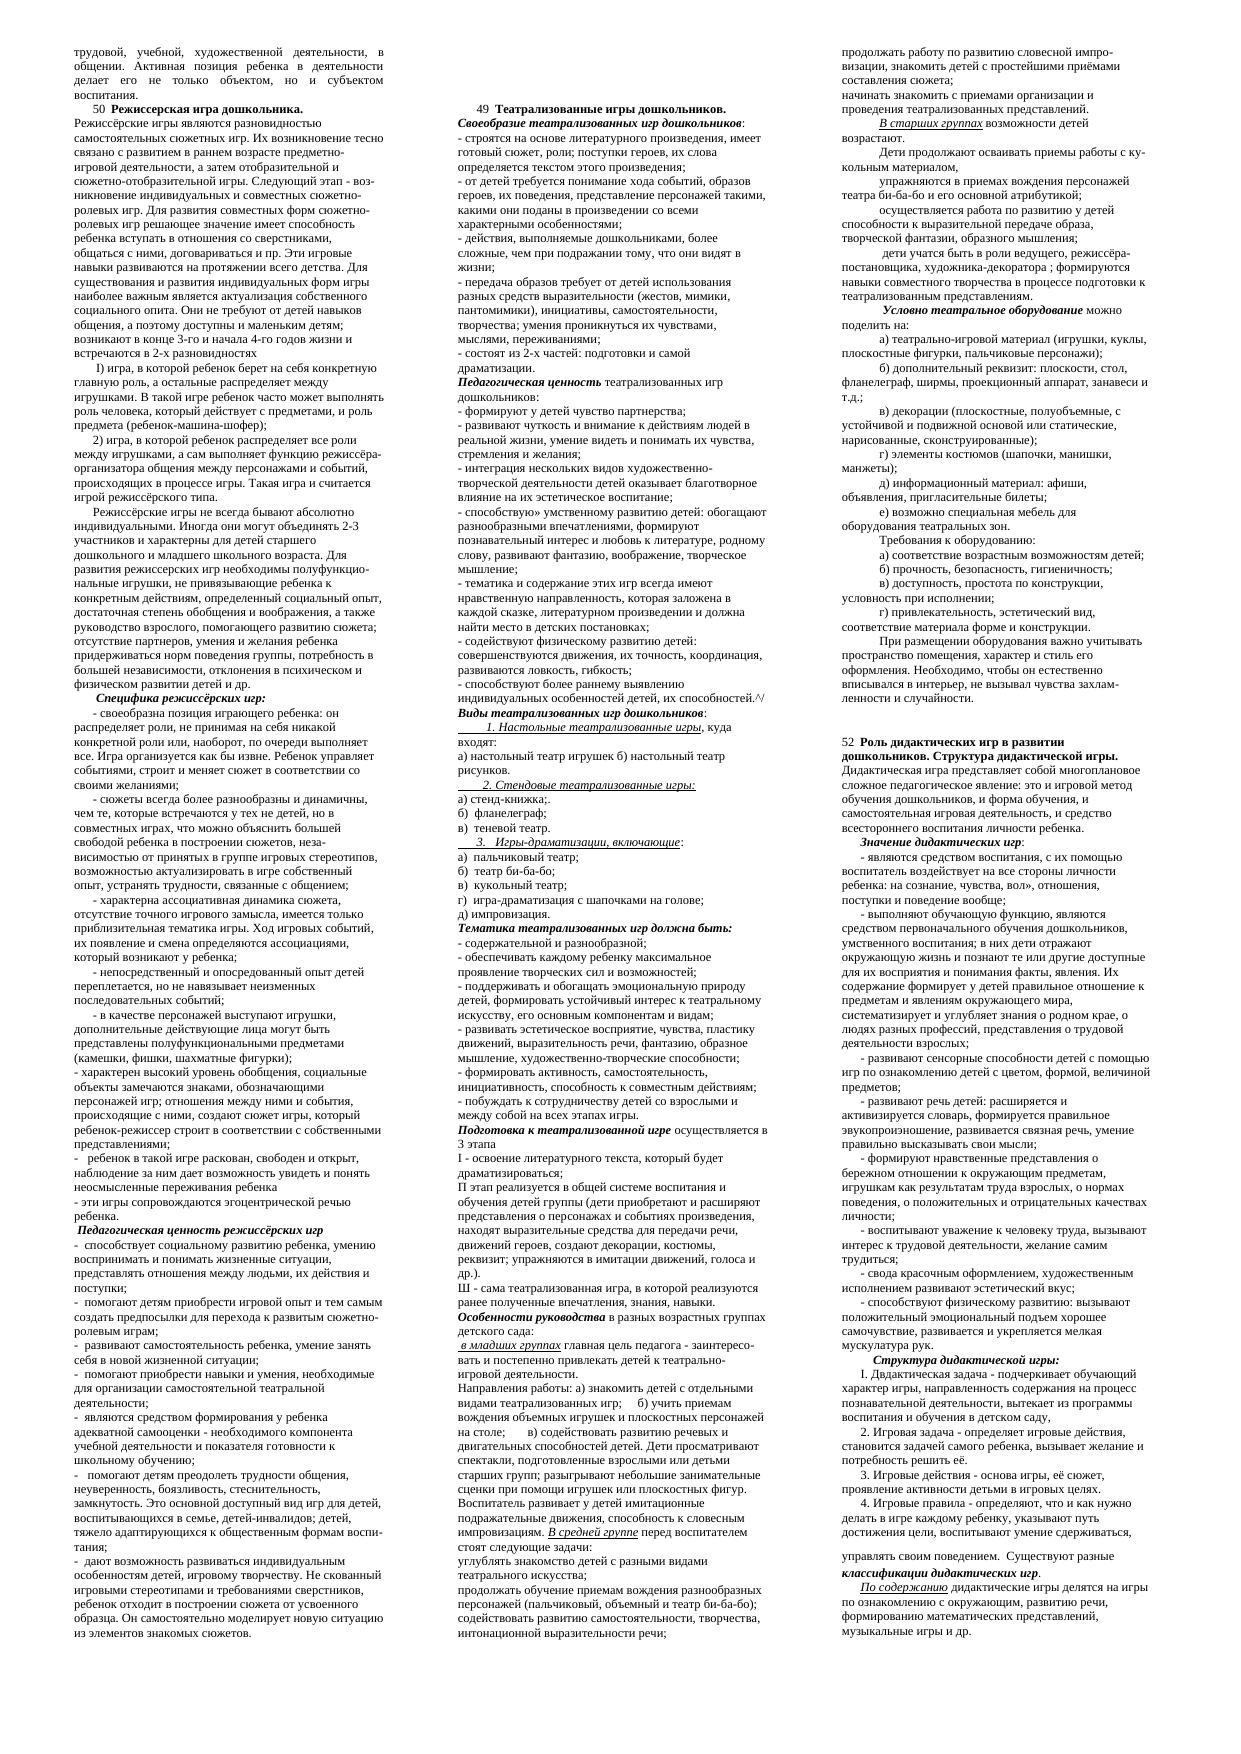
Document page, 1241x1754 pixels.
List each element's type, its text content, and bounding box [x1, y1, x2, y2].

text - от детей требуется понимание хода событий, образов героев, их поведения, представление персонажей такими, какими они поданы в произведении со всеми характерными особенностями; [458, 174, 768, 231]
text а) соответствие возрастным возможностям детей; [842, 547, 1152, 562]
text - побуждать к сотрудничеству детей со взрослыми и между собой на всех этапах игры. [458, 1094, 768, 1122]
text - помогают приобрести навыки и умения, необходимые для организации самостоятельной театральной деятельности; [74, 1367, 384, 1410]
text - способствую» умственному развитию детей: обогащают разнообразными впечатлениями, формируют познавательный интерес и любовь к литературе, родному слову, развивают фантазию, воображение, творческое мышление; [458, 504, 768, 576]
text Подготовка к театрализованной игре осуществляется в 3 этапа [458, 1122, 768, 1151]
text I - освоение литературного текста, который будет драматизироваться; [458, 1151, 768, 1180]
text - строятся на основе литературного произведения, имеет готовый сюжет, роли; поступки героев, их слова определяется текстом этого произведения; [458, 131, 768, 174]
text При размещении оборудования важно учитывать пространство помещения, характер и стиль его оформления. Необходимо, чтобы он естественно вписывался в интерьер, не вызывал чувства захламленности и случайности. [842, 634, 1152, 706]
text - развивать эстетическое восприятие, чувства, пластику движений, выразительность речи, фантазию, образное мышление, художественно-творческие способности; [458, 1022, 768, 1065]
text - эти игры сопровождаются эгоцентрической речью ребенка. [74, 1194, 384, 1223]
text углублять знакомство детей с разными видами театрального искусства; [458, 1554, 768, 1582]
text г) элементы костюмов (шапочки, манишки, манжеты); [842, 447, 1152, 476]
text д) информационный материал: афиши, объявления, пригласительные билеты; [842, 476, 1152, 504]
text - передача образов требует от детей использования разных средств выразительности (жестов, мимики, пантомимики), инициативы, самостоятельности, творчества; умения проникнуться их чувствами, мыслями, переживаниями; [458, 274, 768, 346]
text - ребенок в такой игре раскован, свободен и открыт, наблюдение за ним дает возможность увидеть и понять неосмысленные переживания ребенка [74, 1151, 384, 1194]
text - развивают речь детей: расширяется и активизируется словарь, формируется правильное эвукопроиэношение, развивается связная речь, умение правильно высказывать свои мысли; [842, 1094, 1152, 1151]
text 2. Стендовые театрализованные игры: [458, 777, 768, 792]
text в) декорации (плоскостные, полуобъемные, с устойчивой и подвижной основой или статические, нарисованные, сконструированные); [842, 404, 1152, 447]
text Педагогическая ценность режиссёрских игр [74, 1223, 384, 1237]
text начинать знакомить с приемами организации и проведения театрализованных представлений. [842, 87, 1152, 116]
text Режиссёрские игры являются разновидностью самостоятельных сюжетных игр. Их возникновение тесно связано с развитием в раннем возрасте предметно-игровой деятельности, а затем отобразительной и сюжетно-отобразительной игры. Следующий этап - возникновение индивидуальных и совместных сюжетно-ролевых игр. Для развития совместных форм сюжетно-ролевых игр решающее значение имеет способность ребенка вступать в отношения со сверстниками, общаться с ними, договариваться и пр. Эти игровые навыки развиваются на протяжении всего детства. Для существования и развития индивидуальных форм игры наиболее важным является актуализация собственного социального опита. Они не требуют от детей навыков общения, а поэтому доступны и маленьким детям; возникают в конце 3-го и начала 4-го годов жизни и встречаются в 2-х разновидностях [74, 116, 384, 361]
text в младших группах главная цель педагога - заинтересовать и постепенно привлекать детей к театрально-игровой деятельности. [458, 1338, 768, 1381]
text - развивают самостоятельность ребенка, умение занять себя в новой жизненной ситуации; [74, 1338, 384, 1367]
text Тематика театрализованных игр должна быть: [458, 921, 768, 936]
text - развивают чуткость и внимание к действиям людей в реальной жизни, умение видеть и понимать их чувства, стремления и желания; [458, 418, 768, 461]
text е) возможно специальная мебель для оборудования театральных зон. [842, 504, 1152, 533]
text г) привлекательность, эстетический вид, соответствие материала форме и конструкции. [842, 605, 1152, 634]
text 3. Игры-драматизации, включающие: [458, 835, 768, 849]
text продолжать обучение приемам вождения разнообразных персонажей (пальчиковый, объемный и театр би-ба-бо); [458, 1582, 768, 1611]
text 1. Настольные театрализованные игры, куда входят: [458, 720, 768, 749]
text г) игра-драматизация с шапочками на голове; [458, 892, 768, 907]
text а) театрально-игровой материал (игрушки, куклы, плоскостные фигурки, пальчиковые персонажи); [842, 332, 1152, 361]
text - выполняют обучающую функцию, являются средством первоначального обучения дошкольников, умственного воспитания; в них дети отражают окружающую жизнь и познают те или другие доступные для их восприятия и понимания факты, явления. Их содержание формирует у детей правильное отношение к предметам и явлениям окружающего мира, систематизирует и углубляет знания о родном крае, о людях разных профессий, представления о трудовой деятельности взрослых; [842, 907, 1152, 1051]
text - поддерживать и обогащать эмоциональную природу детей, формировать устойчивый интерес к театральному искусству, его основным компонентам и видам; [458, 979, 768, 1022]
text Требования к оборудованию: [842, 533, 1152, 547]
text В старших группах возможности детей возрастают. [842, 116, 1152, 145]
text а) настольный театр игрушек б) настольный театр рисунков. [458, 749, 768, 777]
text - действия, выполняемые дошкольниками, более сложные, чем при подражании тому, что они видят в жизни; [458, 231, 768, 274]
text - характерна ассоциативная динамика сюжета, отсутствие точного игрового замысла, имеется только приблизительная тематика игры. Ход игровых событий, их появление и смена определяются ассоциациями, который возникают у ребенка; [74, 892, 384, 964]
text дети учатся быть в роли ведущего, режиссёра-постановщика, художника-декоратора ; формируются навыки совместного творчества в процессе подготовки к театрализованным представлениям. [842, 246, 1152, 303]
text Дидактическая игра представляет собой многоплановое сложное педагогическое явление: это и игровой метод обучения дошкольников, и форма обучения, и самостоятельная игровая деятельность, и средство всестороннего воспитания личности ребенка. [842, 763, 1152, 835]
text б) прочность, безопасность, гигиеничность; [842, 562, 1152, 576]
text Педагогическая ценность театрализованных игр дошкольников: [458, 375, 768, 404]
text а) стенд-книжка;. [458, 792, 768, 806]
text По содержанию дидактические игры делятся на игры по ознакомлению с окружающим, развитию речи, формированию математических представлений, музыкальные игры и др. [842, 1580, 1152, 1638]
text - своеобразна позиция играющего ребенка: он распределяет роли, не принимая на себя никакой конкретной роли или, наоборот, по очереди выполняет все. Игра организуется как бы извне. Ребенок управляет событиями, строит и меняет сюжет в соответствии со своими желаниями; [74, 706, 384, 792]
text в) доступность, простота по конструкции, условность при исполнении; [842, 576, 1152, 605]
text - развивают сенсорные способности детей с помощью игр по ознакомлению детей с цветом, формой, величиной предметов; [842, 1051, 1152, 1094]
text - тематика и содержание этих игр всегда имеют нравственную направленность, которая заложена в каждой сказке, литературном произведении и должна найти место в детских постановках; [458, 576, 768, 634]
text - способствуют физическому развитию: вызывают положительный эмоциональный подъем хорошее самочувствие, развивается и укрепляется мелкая мускулатура рук. [842, 1295, 1152, 1352]
text б) дополнительный реквизит: плоскости, стол, фланелеграф, ширмы, проекционный аппарат, занавеси и т.д.; [842, 361, 1152, 404]
text Ш - сама театрализованная игра, в которой реализуются ранее полученные впечатления, знания, навыки. [458, 1281, 768, 1309]
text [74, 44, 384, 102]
text Значение дидактических игр: [842, 835, 1152, 849]
text осуществляется работа по развитию у детей способности к выразительной передаче образа, творческой фантазии, образного мышления; [842, 202, 1152, 246]
text 4. Игровые правила - определяют, что и как нужно делать в игре каждому ребенку, указывают путь достижения цели, воспитывают умение сдерживаться, управлять своим поведением. Существуют разные классификации дидактических игр. [842, 1496, 1152, 1580]
text б) театр би-ба-бо; [458, 864, 768, 878]
text 49 Театрализованные игры дошкольников. [458, 102, 768, 116]
text - непосредственный и опосредованный опыт детей переплетается, но не навязывает неизменных последовательных событий; [74, 964, 384, 1007]
text - содержательной и разнообразной; [458, 936, 768, 950]
text а) пальчиковый театр; [458, 849, 768, 864]
text - являются средством формирования у ребенка адекватной самооценки - необходимого компонента учебной деятельности и показателя готовности к школьному обучению; [74, 1410, 384, 1467]
text - воспитывают уважение к человеку труда, вызывают интерес к трудовой деятельности, желание самим трудиться; [842, 1223, 1152, 1266]
text 3. Игровые действия - основа игры, её сюжет, проявление активности детьми в игровых целях. [842, 1467, 1152, 1496]
text Специфика режиссёрских игр: [74, 691, 384, 706]
text - способствуют более раннему выявлению индивидуальных особенностей детей, их способностей.^/ [458, 677, 768, 706]
text - формировать активность, самостоятельность, инициативность, способность к совместным действиям; [458, 1065, 768, 1094]
text - способствует социальному развитию ребенка, умению воспринимать и понимать жизненные ситуации, представлять отношения между людьми, их действия и поступки; [74, 1237, 384, 1295]
text в) теневой театр. [458, 821, 768, 835]
text - дают возможность развиваться индивидуальным особенностям детей, игровому творчеству. Не скованный игровыми стереотипами и требованиями сверстников, ребенок отходит в построении сюжета от усвоенного образца. Он самостоятельно моделирует новую ситуацию из элементов знакомых сюжетов. [74, 1554, 384, 1640]
text - характерен высокий уровень обобщения, социальные объекты замечаются знаками, обозначающими персонажей игр; отношения между ними и события, происходящие с ними, создают сюжет игры, который ребенок-режиссер строит в соответствии с собственными представлениями; [74, 1065, 384, 1151]
text 2. Игровая задача - определяет игровые действия, становится задачей самого ребенка, вызывает желание и потребность решить её. [842, 1424, 1152, 1467]
text Структура дидактической игры: [842, 1352, 1152, 1367]
text - в качестве персонажей выступают игрушки, дополнительные действующие лица могут быть представлены полуфункциональными предметами (камешки, фишки, шахматные фигурки); [74, 1007, 384, 1065]
text Виды театрализованных игр дошкольников: [458, 706, 768, 720]
text Своеобразие театрализованных игр дошкольников: [458, 116, 768, 131]
text - формируют нравственные представления о бережном отношении к окружающим предметам, игрушкам как результатам труда взрослых, о нормах поведения, о положительных и отрицательных качествах личности; [842, 1151, 1152, 1223]
text - сюжеты всегда более разнообразны и динамичны, чем те, которые встречаются у тех не детей, но в совместных играх, что можно объяснить большей свободой ребенка в построении сюжетов, независимостью от принятых в группе игровых стереотипов, возможностью актуализировать в игре собственный опыт, устранять трудности, связанные с общением; [74, 792, 384, 892]
text - обеспечивать каждому ребенку максимальное проявление творческих сил и возможностей; [458, 950, 768, 979]
text - помогают детям приобрести игровой опыт и тем самым создать предпосылки для перехода к развитым сюжетно-ролевым играм; [74, 1295, 384, 1338]
text Направления работы: а) знакомить детей с отдельными видами театрализованных игр; б) учить приемам вождения объемных игрушек и плоскостных персонажей на столе; в) содействовать развитию речевых и двигательных способностей детей. Дети просматривают спектакли, подготовленные взрослыми или детьми старших групп; разыгрывают небольшие занимательные сценки при помощи игрушек или плоскостных фигур. Воспитатель развивает у детей имитационные подражательные движения, способность к словесным импровизациям. В средней группе перед воспитателем стоят следующие задачи: [458, 1381, 768, 1554]
text Условно театральное оборудование можно поделить на: [842, 303, 1152, 332]
text 2) игра, в которой ребенок распределяет все роли между игрушками, а сам выполняет функцию режиссёра-организатора общения между персонажами и событий, происходящих в процессе игры. Такая игра и считается игрой режиссёрского типа. [74, 432, 384, 504]
text - содействуют физическому развитию детей: совершенствуются движения, их точность, координация, развиваются ловкость, гибкость; [458, 634, 768, 677]
text 50 Режиссерская игра дошкольника. [74, 102, 384, 116]
text в) кукольный театр; [458, 878, 768, 892]
text I) игра, в которой ребенок берет на себя конкретную главную роль, а остальные распределяет между игрушками. В такой игре ребенок часто может выполнять роль человека, который действует с предметами, и роль предмета (ребенок-машина-шофер); [74, 361, 384, 432]
text Режиссёрские игры не всегда бывают абсолютно индивидуальными. Иногда они могут объединять 2-3 участников и характерны для детей старшего дошкольного и младшего школьного возраста. Для развития режиссерских игр необходимы полуфункциональные игрушки, не привязывающие ребенка к конкретным действиям, определенный социальный опыт, достаточная степень обобщения и воображения, а также руководство взрослого, помогающего развитию сюжета; отсутствие партнеров, умения и желания ребенка придерживаться норм поведения группы, потребность в большей независимости, отклонения в психическом и физическом развитии детей и др. [74, 504, 384, 691]
text - формируют у детей чувство партнерства; [458, 404, 768, 418]
text д) импровизация. [458, 907, 768, 921]
text 52 Роль дидактических игр в развитии дошкольников. Структура дидактической игры. [842, 734, 1152, 763]
text Особенности руководства в разных возрастных группах детского сада: [458, 1309, 768, 1338]
text содействовать развитию самостоятельности, творчества, интонационной выразительности речи; [458, 1611, 768, 1640]
text Дети продолжают осваивать приемы работы с кукольным материалом, [842, 145, 1152, 174]
text П этап реализуется в общей системе воспитания и обучения детей группы (дети приобретают и расширяют представления о персонажах и событиях произведения, находят выразительные средства для передачи речи, движений героев, создают декорации, костюмы, реквизит; упражняются в имитации движений, голоса и др.). [458, 1180, 768, 1281]
text упражняются в приемах вождения персонажей театра би-ба-бо и его основной атрибутикой; [842, 174, 1152, 202]
text б) фланелеграф; [458, 806, 768, 821]
text продолжать работу по развитию словесной импровизации, знакомить детей с простейшими приёмами составления сюжета; [842, 44, 1152, 87]
text - помогают детям преодолеть трудности общения, неуверенность, боязливость, стеснительность, замкнутость. Это основной доступный вид игр для детей, воспитывающихся в семье, детей-инвалидов; детей, тяжело адаптирующихся к общественным формам воспитания; [74, 1467, 384, 1554]
text - состоят из 2-х частей: подготовки и самой драматизации. [458, 346, 768, 375]
text - свода красочным оформлением, художественным исполнением развивают эстетический вкус; [842, 1266, 1152, 1295]
text - интеграция нескольких видов художественно-творческой деятельности детей оказывает благотворное влияние на их эстетическое воспитание; [458, 461, 768, 504]
text I. Двдактическая задача - подчеркивает обучающий характер игры, направленность содержания на процесс познавательной деятельности, вытекает из программы воспитания и обучения в детском саду, [842, 1367, 1152, 1424]
text - являются средством воспитания, с их помощью воспитатель воздействует на все стороны личности ребенка: на сознание, чувства, вол», отношения, поступки и поведение вообще; [842, 849, 1152, 907]
